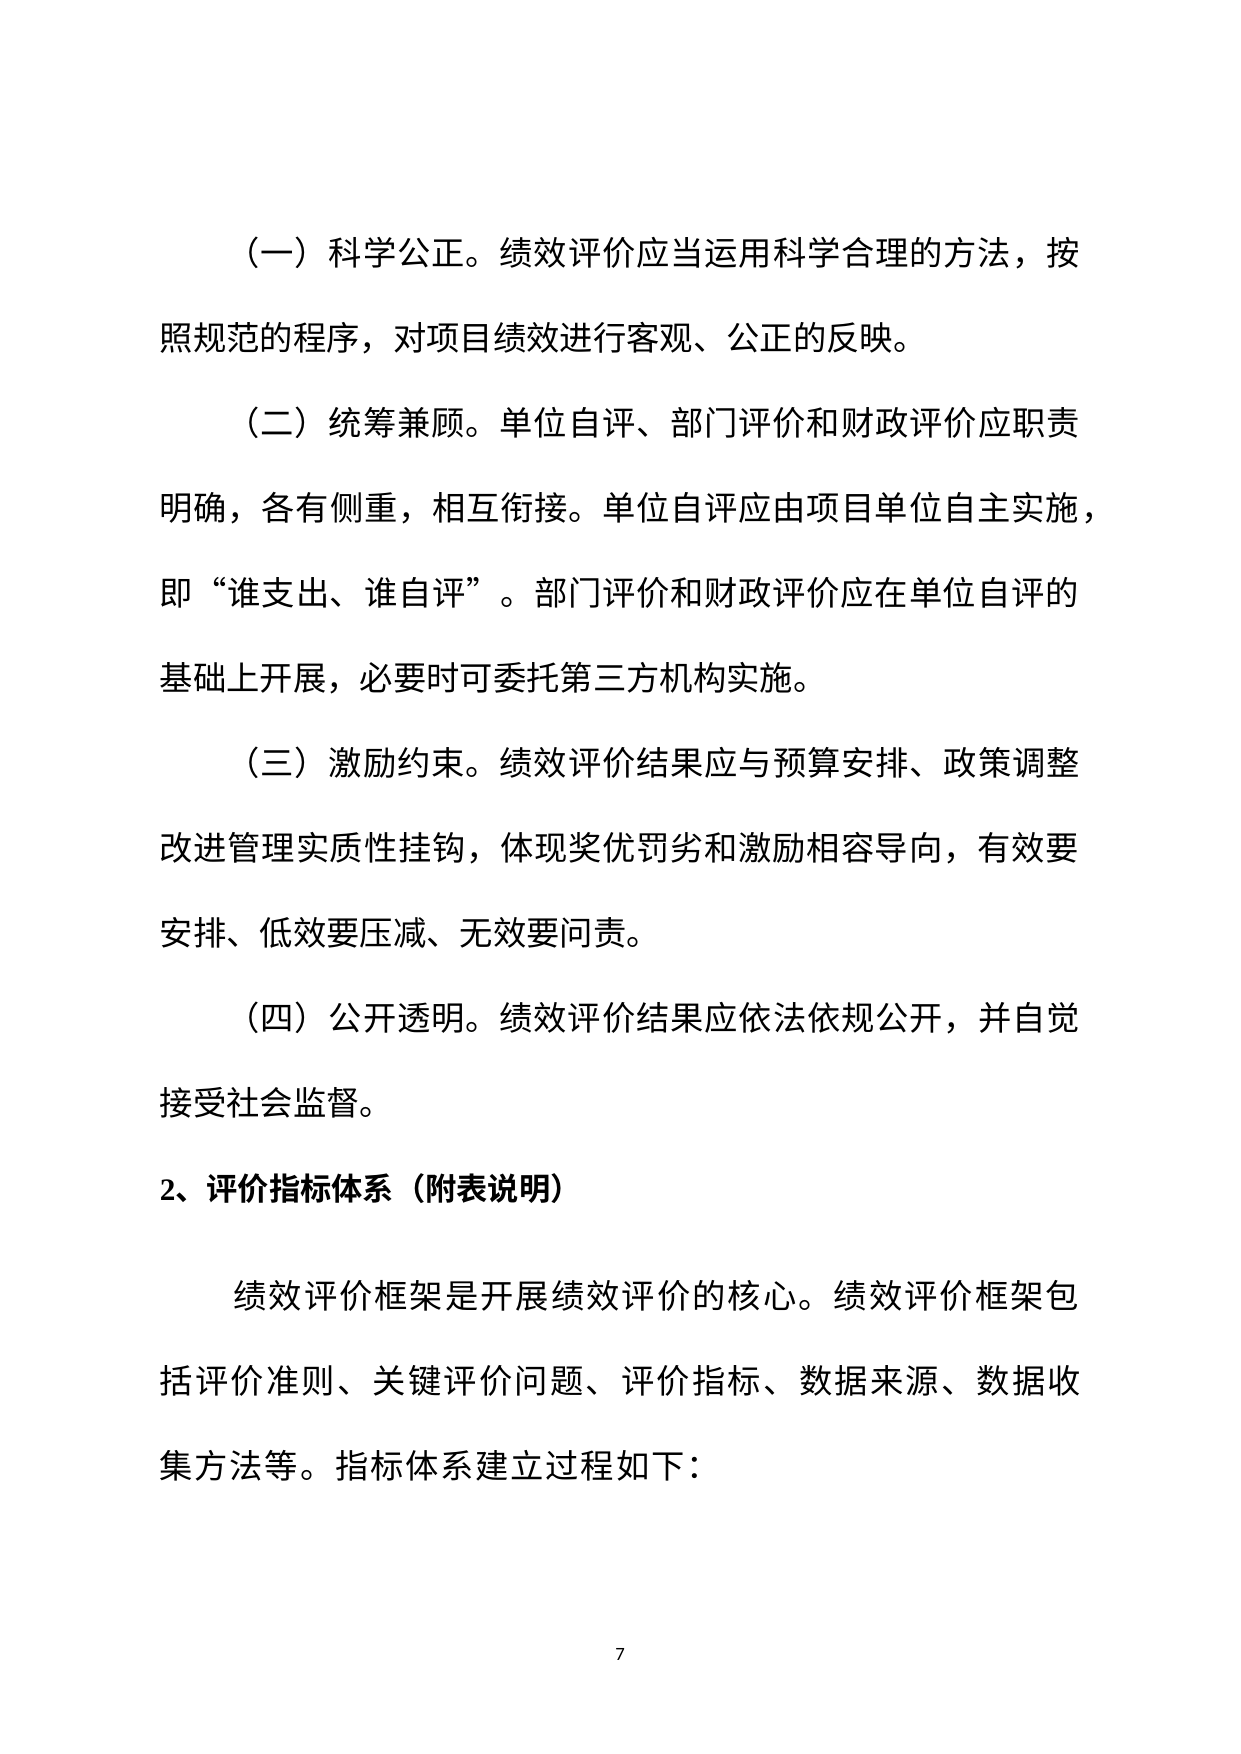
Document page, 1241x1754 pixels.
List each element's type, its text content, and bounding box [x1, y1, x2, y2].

text 2、评价指标体系（附表说明） [159, 1144, 1081, 1229]
text （二）统筹兼顾。单位自评、部门评价和财政评价应职责明确，各有侧重，相互衔接。单位自评应由项目单位自主实施，即“谁支出、谁自评”。部门评价和财政评价应在单位自评的基础上开展，必要时可委托第三方机构实施。 [159, 379, 1081, 719]
text （四）公开透明。绩效评价结果应依法依规公开，并自觉接受社会监督。 [159, 974, 1081, 1144]
text （一）科学公正。绩效评价应当运用科学合理的方法，按照规范的程序，对项目绩效进行客观、公正的反映。 [159, 209, 1081, 379]
text 绩效评价框架是开展绩效评价的核心。绩效评价框架包括评价准则、关键评价问题、评价指标、数据来源、数据收集方法等。指标体系建立过程如下： [159, 1251, 1081, 1506]
text （三）激励约束。绩效评价结果应与预算安排、政策调整、改进管理实质性挂钩，体现奖优罚劣和激励相容导向，有效要安排、低效要压减、无效要问责。 [159, 719, 1081, 974]
